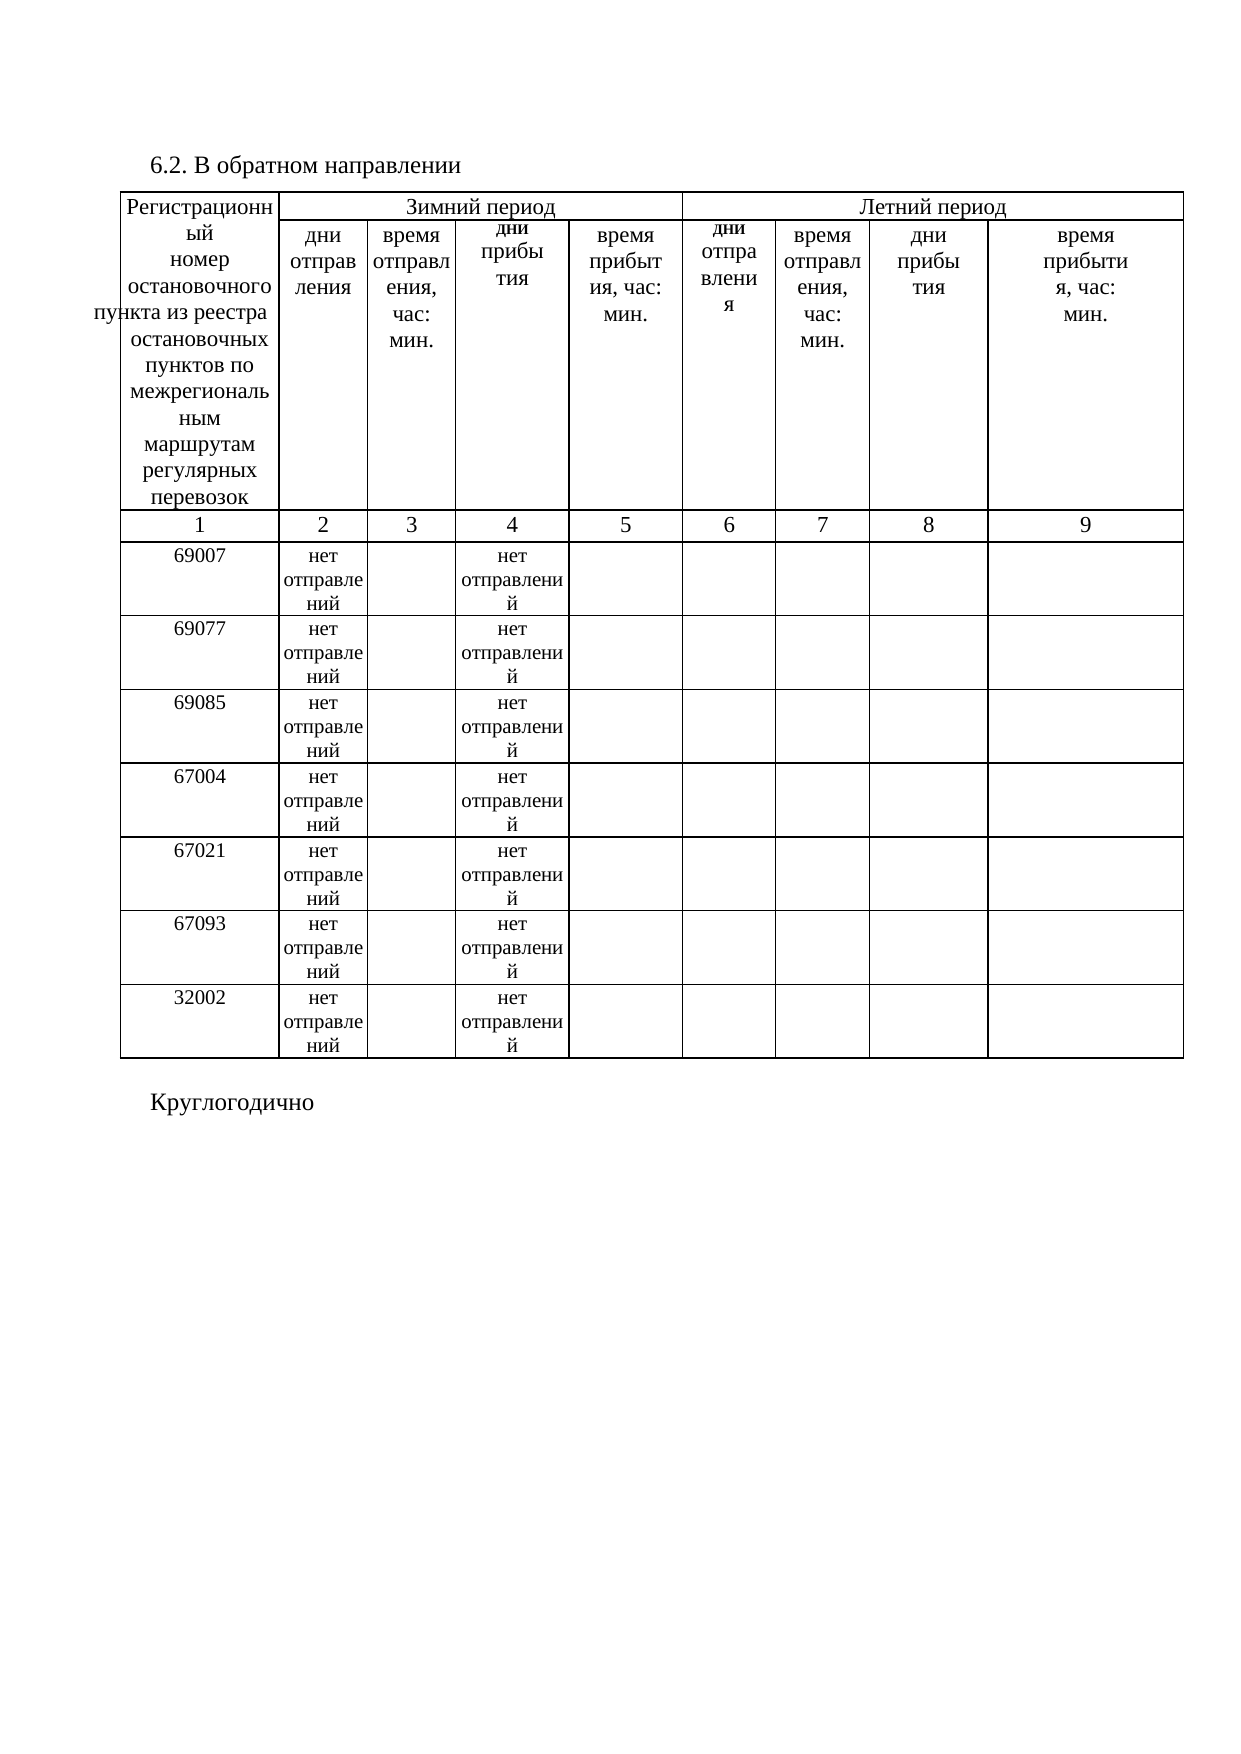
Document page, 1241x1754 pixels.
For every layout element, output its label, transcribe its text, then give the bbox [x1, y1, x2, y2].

table_cell [989, 838, 1183, 910]
table_cell [870, 985, 987, 1057]
table_cell нет отправлений [280, 690, 367, 762]
table_cell [776, 985, 869, 1057]
table_cell [776, 690, 869, 762]
table_cell нет отправлений [280, 838, 367, 910]
table_cell [870, 543, 987, 615]
table_cell [776, 616, 869, 688]
table_cell [368, 911, 455, 983]
table_cell [683, 616, 775, 688]
table_cell ДНИ прибы тия [456, 221, 568, 509]
table_cell [776, 838, 869, 910]
table_cell [570, 543, 682, 615]
table_cell [989, 690, 1183, 762]
table_cell 67093 [121, 911, 278, 983]
table_cell [368, 838, 455, 910]
table_cell нет отправлений [280, 616, 367, 688]
table_cell [870, 690, 987, 762]
table_cell нет отправлений [280, 911, 367, 983]
table_cell 4 [456, 511, 568, 541]
table_cell нет отправлений [280, 985, 367, 1057]
table_cell [776, 911, 869, 983]
table_cell [870, 911, 987, 983]
table_cell время отправл ения, час: мин. [368, 221, 455, 509]
table_cell нет отправлений [456, 838, 568, 910]
table_cell 2 [280, 511, 367, 541]
table_cell 69077 [121, 616, 278, 688]
table_cell нет отправлений [280, 764, 367, 836]
table_cell [870, 838, 987, 910]
table_cell [989, 616, 1183, 688]
table_cell [683, 985, 775, 1057]
table_cell 3 [368, 511, 455, 541]
table_cell нет отправлений [456, 543, 568, 615]
table_cell дни отправ ления [280, 221, 367, 509]
table_cell нет отправлений [456, 764, 568, 836]
text 6.2. В обратном направлении [150, 150, 1090, 179]
table_cell [683, 764, 775, 836]
table_header Зимний период [280, 193, 682, 219]
table_cell 69007 [121, 543, 278, 615]
table_header Летний период [683, 193, 1183, 219]
table_cell [989, 764, 1183, 836]
table_cell 9 [989, 511, 1183, 541]
table_cell [870, 616, 987, 688]
table_cell [776, 764, 869, 836]
table_cell нет отправлений [456, 985, 568, 1057]
table_cell [989, 911, 1183, 983]
table_cell [368, 764, 455, 836]
table_cell [683, 690, 775, 762]
table_cell 8 [870, 511, 987, 541]
table_cell нет отправлений [456, 690, 568, 762]
table_cell нет отправлений [456, 911, 568, 983]
table_cell [989, 543, 1183, 615]
table_cell ДНИ отпра влени я [683, 221, 775, 509]
table_cell время прибыти я, час: мин. [989, 221, 1183, 509]
table_cell 6 [683, 511, 775, 541]
table_cell [683, 838, 775, 910]
table_cell [870, 764, 987, 836]
table_cell [683, 911, 775, 983]
table_cell [570, 985, 682, 1057]
table_cell 69085 [121, 690, 278, 762]
table_cell 1 [121, 511, 278, 541]
table_cell [368, 690, 455, 762]
table_cell [570, 764, 682, 836]
table_cell [368, 543, 455, 615]
table_cell 7 [776, 511, 869, 541]
table_cell время отправл ения, час: мин. [776, 221, 869, 509]
table_cell [570, 690, 682, 762]
table_cell нет отправлений [456, 616, 568, 688]
table_cell нет отправлений [280, 543, 367, 615]
table_cell время прибыт ия, час: мин. [570, 221, 682, 509]
table_header Регистрационный номер остановочного пункта из реестра остановочных пунктов по межрегиональным маршрутам регулярных перевозок [121, 193, 278, 509]
table_cell 32002 [121, 985, 278, 1057]
table_cell [776, 543, 869, 615]
table_cell 67004 [121, 764, 278, 836]
table_cell 67021 [121, 838, 278, 910]
text Круглогодично [150, 1087, 1090, 1116]
table_cell [683, 543, 775, 615]
table_cell дни прибы тия [870, 221, 987, 509]
table_cell 5 [570, 511, 682, 541]
table_cell [570, 616, 682, 688]
table_cell [989, 985, 1183, 1057]
table_cell [368, 985, 455, 1057]
table_cell [368, 616, 455, 688]
table_cell [570, 911, 682, 983]
table_cell [570, 838, 682, 910]
